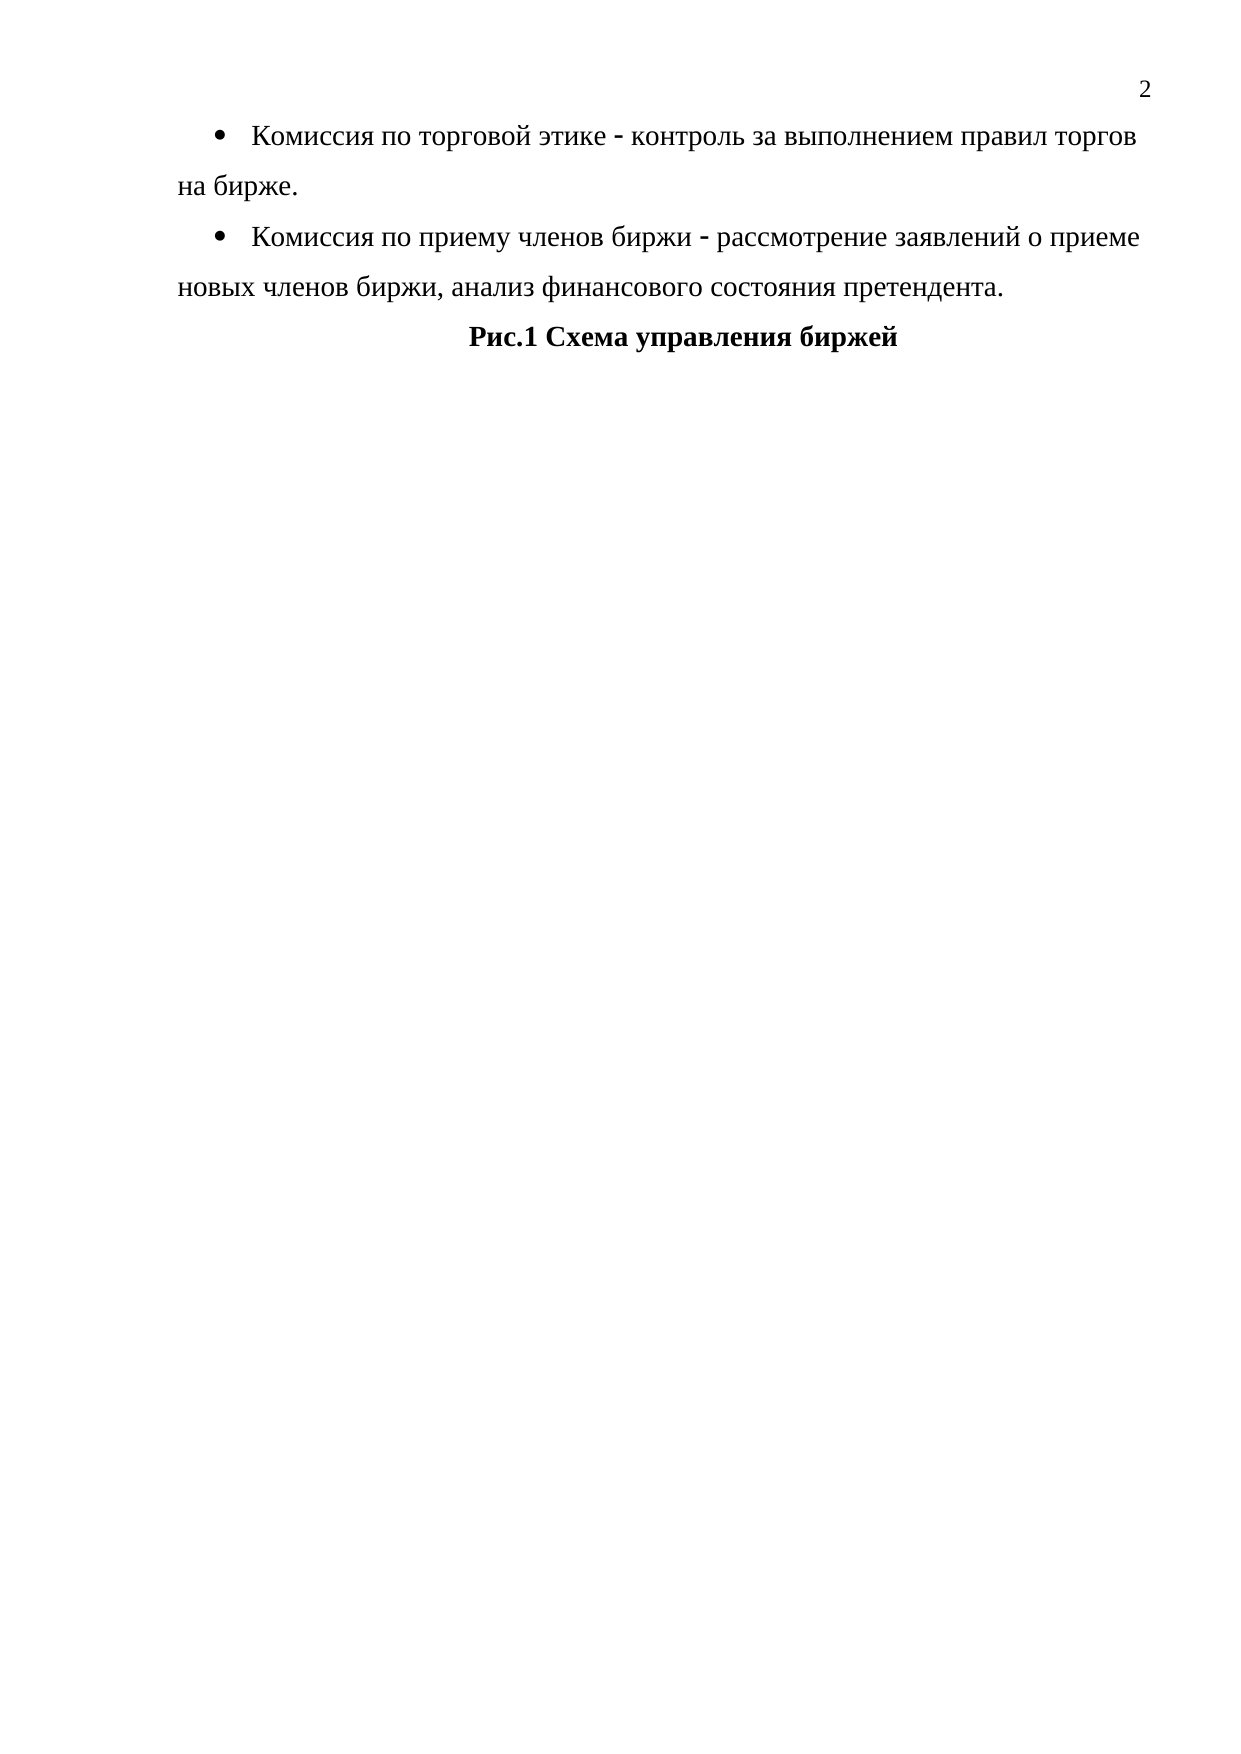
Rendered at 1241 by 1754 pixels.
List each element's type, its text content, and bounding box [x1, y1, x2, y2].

list Комиссия по торговой этике контроль за выполнением правил торгов на бирже. [177, 118, 1152, 202]
text Рис.1 Схема управления биржей [177, 319, 1152, 353]
list Комиссия по приему членов биржи рассмотрение заявлений о приеме новых членов биржи, анализ финансового состояния претендента. [177, 219, 1152, 303]
